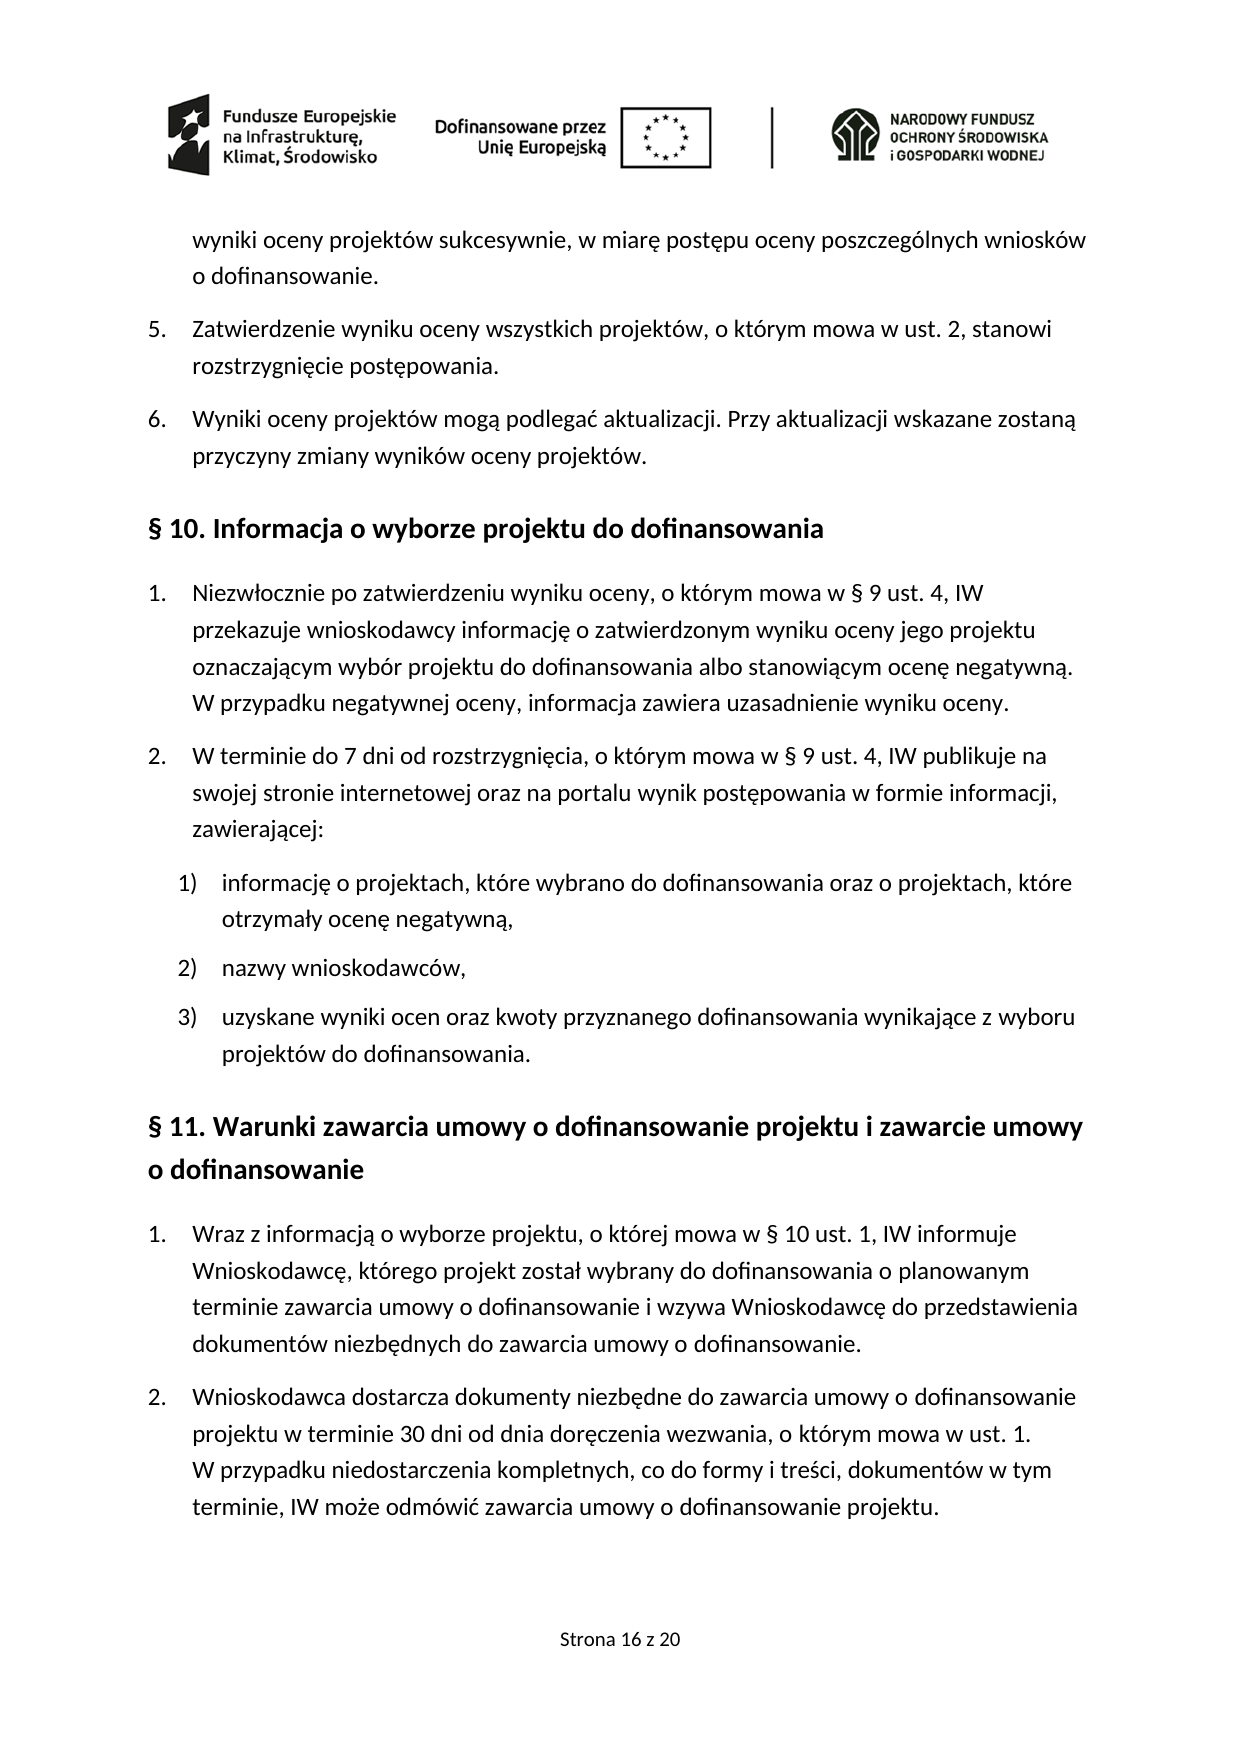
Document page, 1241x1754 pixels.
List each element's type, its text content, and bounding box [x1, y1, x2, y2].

list uzyskane wyniki ocen oraz kwoty przyznanego dofinansowania wynikające z wyboru projektów do dofinansowania. [177, 1002, 1092, 1069]
list Wnioskodawca dostarcza dokumenty niezbędne do zawarcia umowy o dofinansowanie projektu w terminie 30 dni od dnia doręczenia wezwania, o którym mowa w ust. 1. W przypadku niedostarczenia kompletnych, co do formy i treści, dokumentów w tym terminie, IW może odmówić zawarcia umowy o dofinansowanie projektu. [148, 1381, 1092, 1522]
list W terminie do 7 dni od rozstrzygnięcia, o którym mowa w § 9 ust. 4, IW publikuje na swojej stronie internetowej oraz na portalu wynik postępowania w formie informacji, zawierającej: [148, 741, 1092, 844]
subtitle § 10. Informacja o wyborze projektu do dofinansowania [148, 510, 1092, 546]
list Wraz z informacją o wyborze projektu, o której mowa w § 10 ust. 1, IW informuje Wnioskodawcę, którego projekt został wybrany do dofinansowania o planowanym terminie zawarcia umowy o dofinansowanie i wzywa Wnioskodawcę do przedstawienia dokumentów niezbędnych do zawarcia umowy o dofinansowanie. [148, 1218, 1092, 1359]
list nazwy wnioskodawców, [177, 952, 1092, 983]
list informację o projektach, które wybrano do dofinansowania oraz o projektach, które otrzymały ocenę negatywną, [177, 867, 1092, 934]
picture [148, 73, 1092, 196]
list Wyniki oceny projektów mogą podlegać aktualizacji. Przy aktualizacji wskazane zostaną przyczyny zmiany wyników oceny projektów. [148, 403, 1092, 471]
list Niezwłocznie po zatwierdzeniu wyniku oceny, o którym mowa w § 9 ust. 4, IW przekazuje wnioskodawcy informację o zatwierdzonym wyniku oceny jego projektu oznaczającym wybór projektu do dofinansowania albo stanowiącym ocenę negatywną. W przypadku negatywnej oceny, informacja zawiera uzasadnienie wyniku oceny. [148, 578, 1092, 718]
list Zatwierdzenie wyniku oceny wszystkich projektów, o którym mowa w ust. 2, stanowi rozstrzygnięcie postępowania. [148, 314, 1092, 381]
subtitle § 11. Warunki zawarcia umowy o dofinansowanie projektu i zawarcie umowy o dofinansowanie [148, 1108, 1092, 1186]
